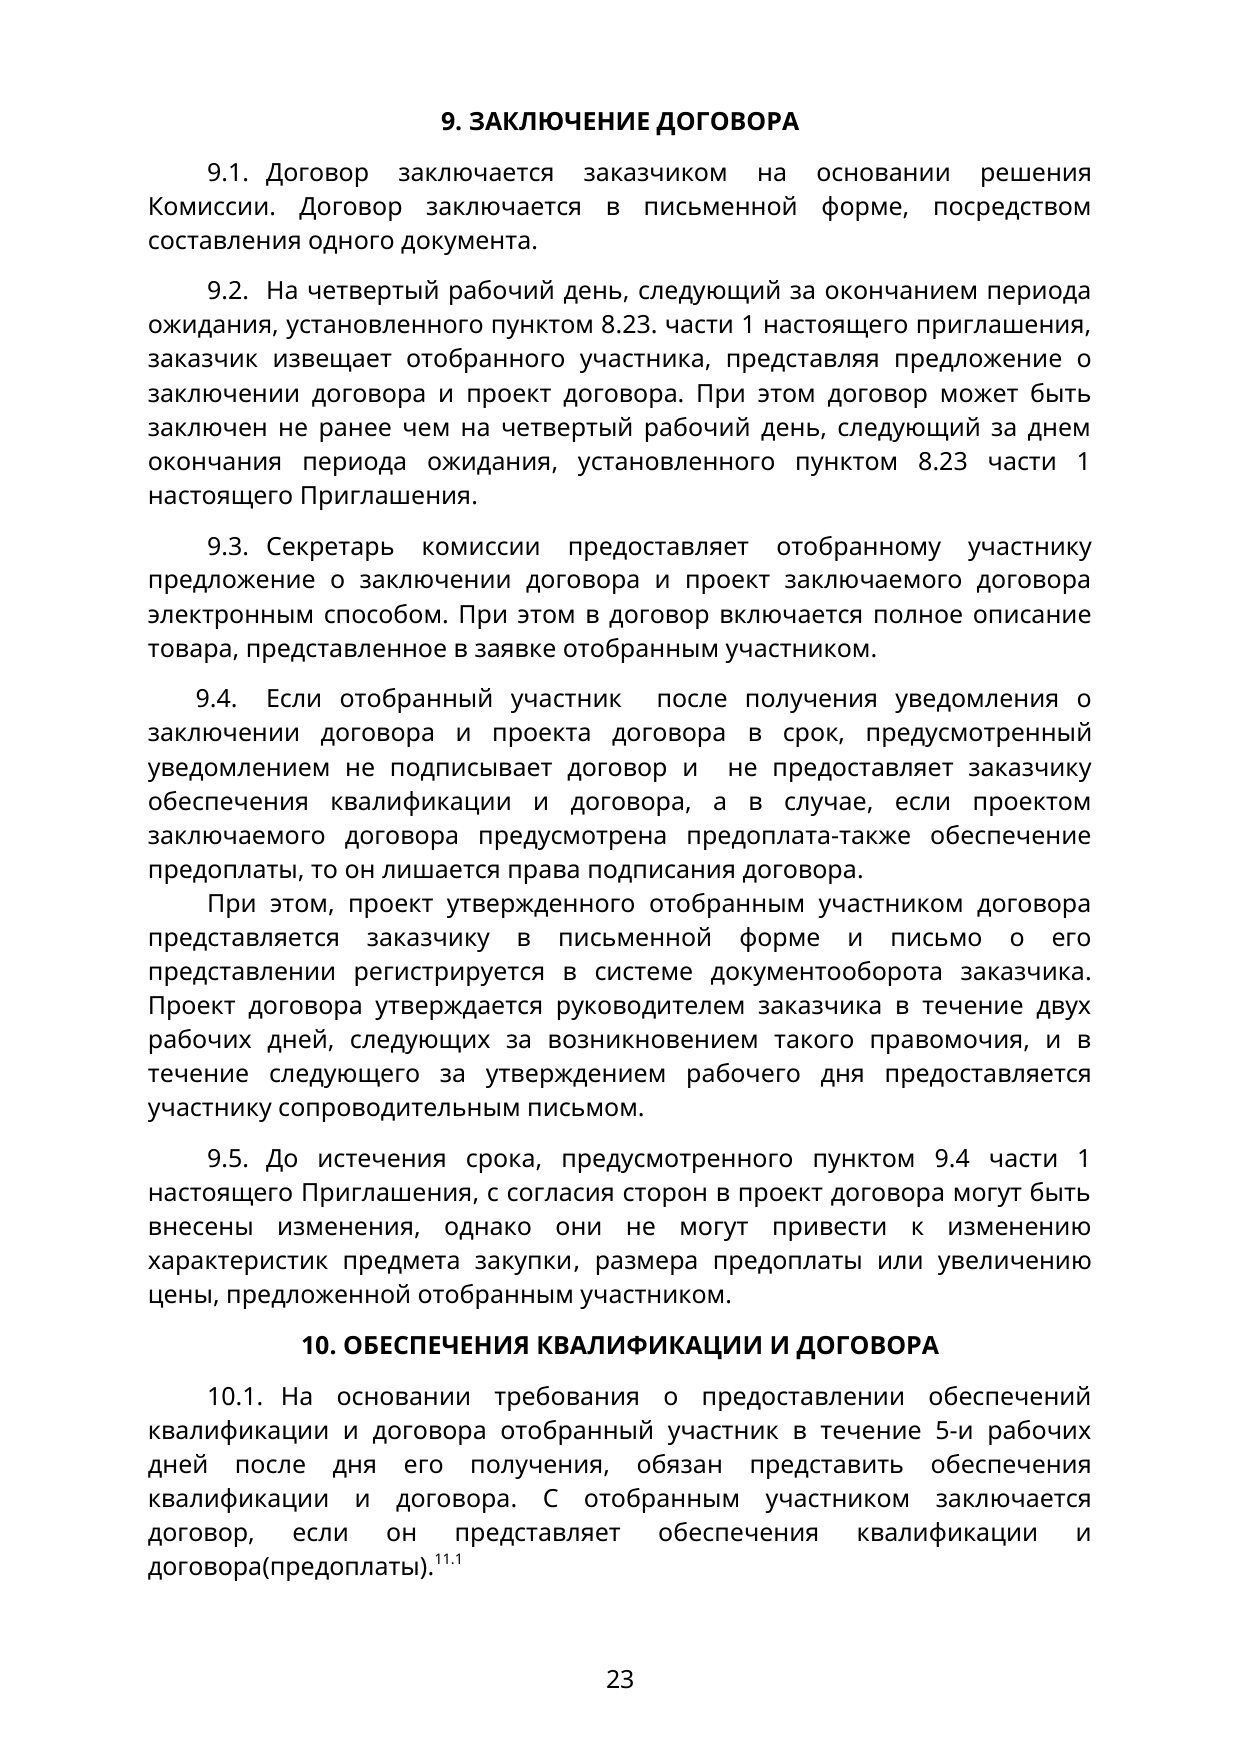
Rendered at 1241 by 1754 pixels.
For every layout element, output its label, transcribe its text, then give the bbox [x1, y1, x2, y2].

text 9.1. Договор заключается заказчиком на основании решения Комиссии. Договор заключается в письменной форме, посредством составления одного документа. [148, 154, 1092, 256]
text При этом, проект утвержденного отобранным участником договора представляется заказчику в письменной форме и письмо о его представлении регистрируется в системе документооборота заказчика. Проект договора утверждается руководителем заказчика в течение двух рабочих дней, следующих за возникновением такого правомочия, и в течение следующего за утверждением рабочего дня предоставляется участнику сопроводительным письмом. [148, 885, 1092, 1124]
text 9. ЗАКЛЮЧЕНИЕ ДОГОВОРА [148, 103, 1092, 137]
text 9.3. Секретарь комиссии предоставляет отобранному участнику предложение о заключении договора и проект заключаемого договора электронным способом. При этом в договор включается полное описание товара, представленное в заявке отобранным участником. [148, 528, 1092, 664]
text 9.5. До истечения срока, предусмотренного пунктом 9.4 части 1 настоящего Приглашения, с согласия сторон в проект договора могут быть внесены изменения, однако они не могут привести к изменению характеристик предмета закупки, размера предоплаты или увеличению цены, предложенной отобранным участником. [148, 1141, 1092, 1311]
text 10.1. На основании требования о предоставлении обеспечений квалификации и договора отобранный участник в течение 5-и рабочих дней после дня его получения, обязан представить обеспечения квалификации и договора. С отобранным участником заключается договор, если он представляет обеспечения квалификации и договора(предоплаты).11.1 [148, 1378, 1092, 1583]
text 9.4. Если отобранный участник после получения уведомления о заключении договора и проекта договора в срок, предусмотренный уведомлением не подписывает договор и не предоставляет заказчику обеспечения квалификации и договора, а в случае, если проектом заключаемого договора предусмотрена предоплата-также обеспечение предоплаты, то он лишается права подписания договора. [148, 681, 1092, 885]
text 10. ОБЕСПЕЧЕНИЯ КВАЛИФИКАЦИИ И ДОГОВОРА [148, 1327, 1092, 1362]
text 9.2. На четвертый рабочий день, следующий за окончанием периода ожидания, установленного пунктом 8.23. части 1 настоящего приглашения, заказчик извещает отобранного участника, представляя предложение о заключении договора и проект договора. При этом договор может быть заключен не ранее чем на четвертый рабочий день, следующий за днем окончания периода ожидания, установленного пунктом 8.23 части 1 настоящего Приглашения. [148, 273, 1092, 511]
